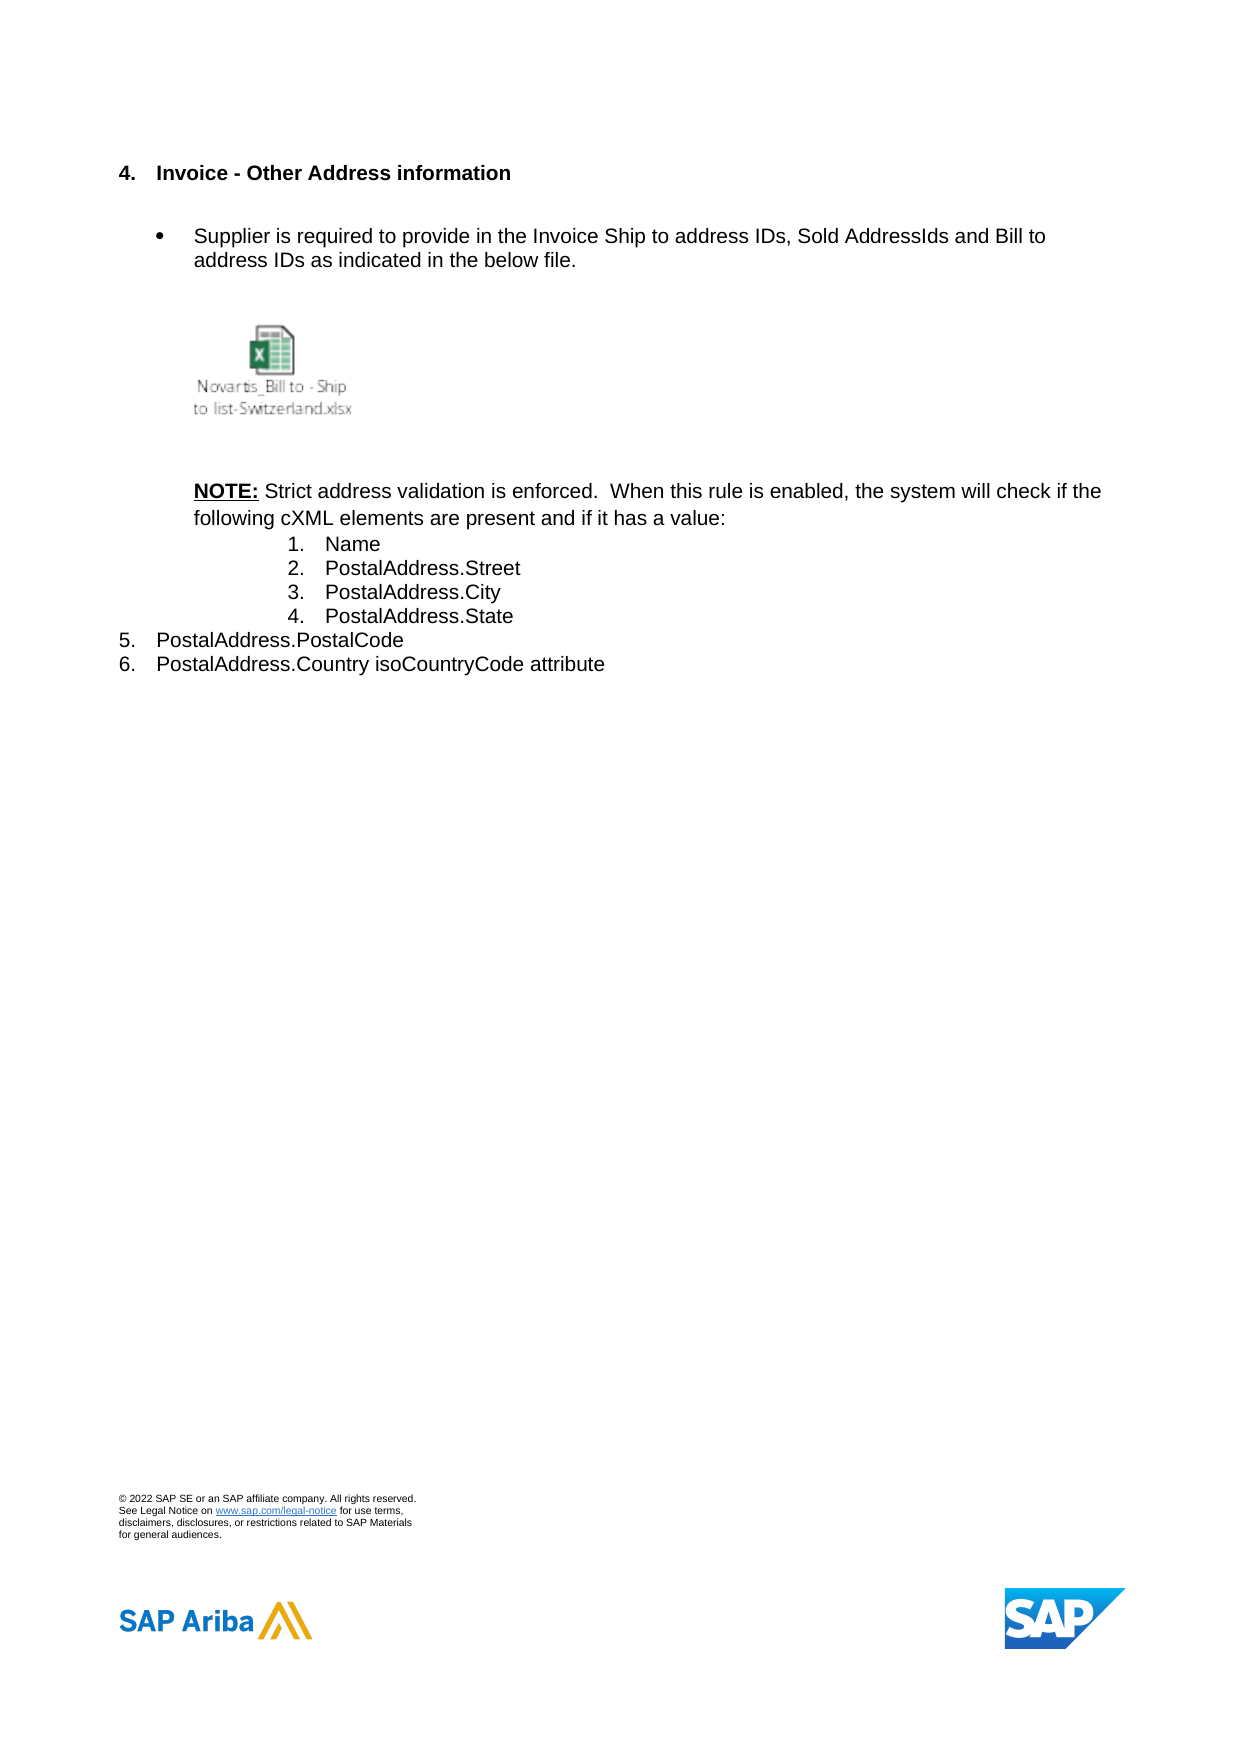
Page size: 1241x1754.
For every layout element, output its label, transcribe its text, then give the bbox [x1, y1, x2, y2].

list PostalAddress.Country isoCountryCode attribute [119, 652, 1121, 676]
list PostalAddress.PostalCode [119, 628, 1121, 652]
list Name [287, 532, 1121, 556]
list Supplier is required to provide in the Invoice Ship to address IDs, Sold AddressIds and Bill to address IDs as indicated in the below file. [156, 224, 1121, 272]
list PostalAddress.Street [287, 556, 1121, 580]
text NOTE: Strict address validation is enforced. When this rule is enabled, the system will check if the following cXML elements are present and if it has a value: [194, 479, 1121, 529]
list Invoice - Other Address information [119, 161, 1121, 185]
list PostalAddress.City [287, 580, 1121, 604]
picture [1004, 1590, 1126, 1649]
list PostalAddress.State [287, 604, 1121, 628]
picture [119, 1601, 313, 1640]
